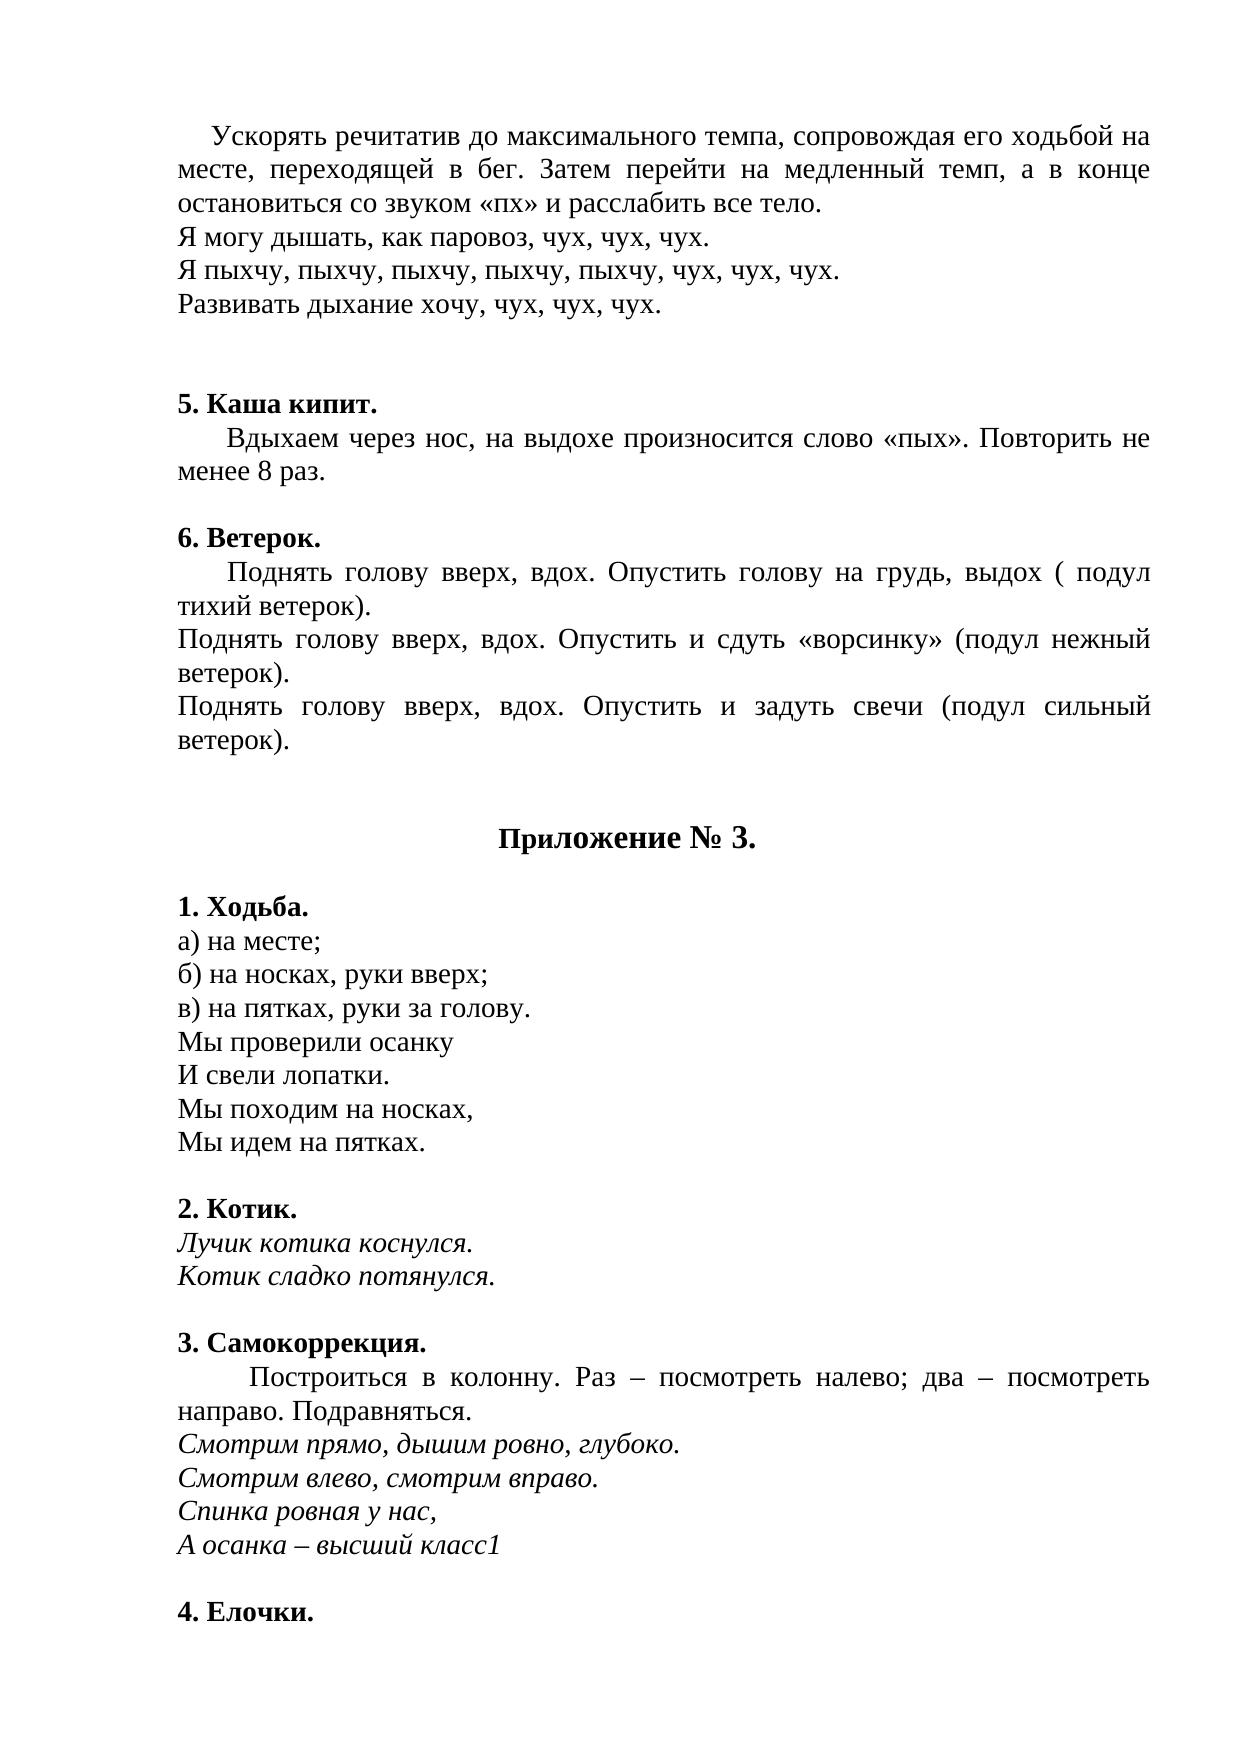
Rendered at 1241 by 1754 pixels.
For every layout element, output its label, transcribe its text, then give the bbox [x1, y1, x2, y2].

text Спинка ровная у нас, [177, 1493, 1152, 1527]
text Развивать дыхание хочу, чух, чух, чух. [177, 286, 1152, 319]
text а) на месте; [177, 923, 1152, 957]
text А осанка – высший класс1 [177, 1527, 1152, 1560]
text в) на пятках, руки за голову. [177, 990, 1152, 1024]
text Я пыхчу, пыхчу, пыхчу, пыхчу, пыхчу, чух, чух, чух. [177, 252, 1152, 286]
text Котик сладко потянулся. [177, 1258, 1152, 1292]
text Поднять голову вверх, вдох. Опустить и сдуть «ворсинку» (подул нежный ветерок). [177, 621, 1152, 688]
text Лучик котика коснулся. [177, 1225, 1152, 1258]
text Мы проверили осанку [177, 1024, 1152, 1057]
text Мы идем на пятках. [177, 1124, 1152, 1158]
text 1. Ходьба. [177, 889, 1152, 923]
text б) на носках, руки вверх; [177, 957, 1152, 990]
text Смотрим прямо, дышим ровно, глубоко. [177, 1426, 1152, 1460]
text Смотрим влево, смотрим вправо. [177, 1460, 1152, 1493]
text 4. Елочки. [177, 1594, 1152, 1627]
text Построиться в колонну. Раз – посмотреть налево; два – посмотреть направо. Подравняться. [177, 1359, 1152, 1426]
text Вдыхаем через нос, на выдохе произносится слово «пых». Повторить не менее 8 раз. [177, 420, 1152, 487]
text Мы походим на носках, [177, 1091, 1152, 1124]
text Приложение № 3. [177, 818, 1152, 856]
text 5. Каша кипит. [177, 386, 1152, 420]
text Ускорять речитатив до максимального темпа, сопровождая его ходьбой на месте, переходящей в бег. Затем перейти на медленный темп, а в конце остановиться со звуком «пх» и расслабить все тело. [177, 118, 1152, 219]
text Поднять голову вверх, вдох. Опустить голову на грудь, выдох ( подул тихий ветерок). [177, 554, 1152, 621]
text И свели лопатки. [177, 1057, 1152, 1091]
text 3. Самокоррекция. [177, 1326, 1152, 1359]
text Поднять голову вверх, вдох. Опустить и задуть свечи (подул сильный ветерок). [177, 688, 1152, 755]
text 6. Ветерок. [177, 521, 1152, 554]
text Я могу дышать, как паровоз, чух, чух, чух. [177, 219, 1152, 252]
text 2. Котик. [177, 1191, 1152, 1225]
